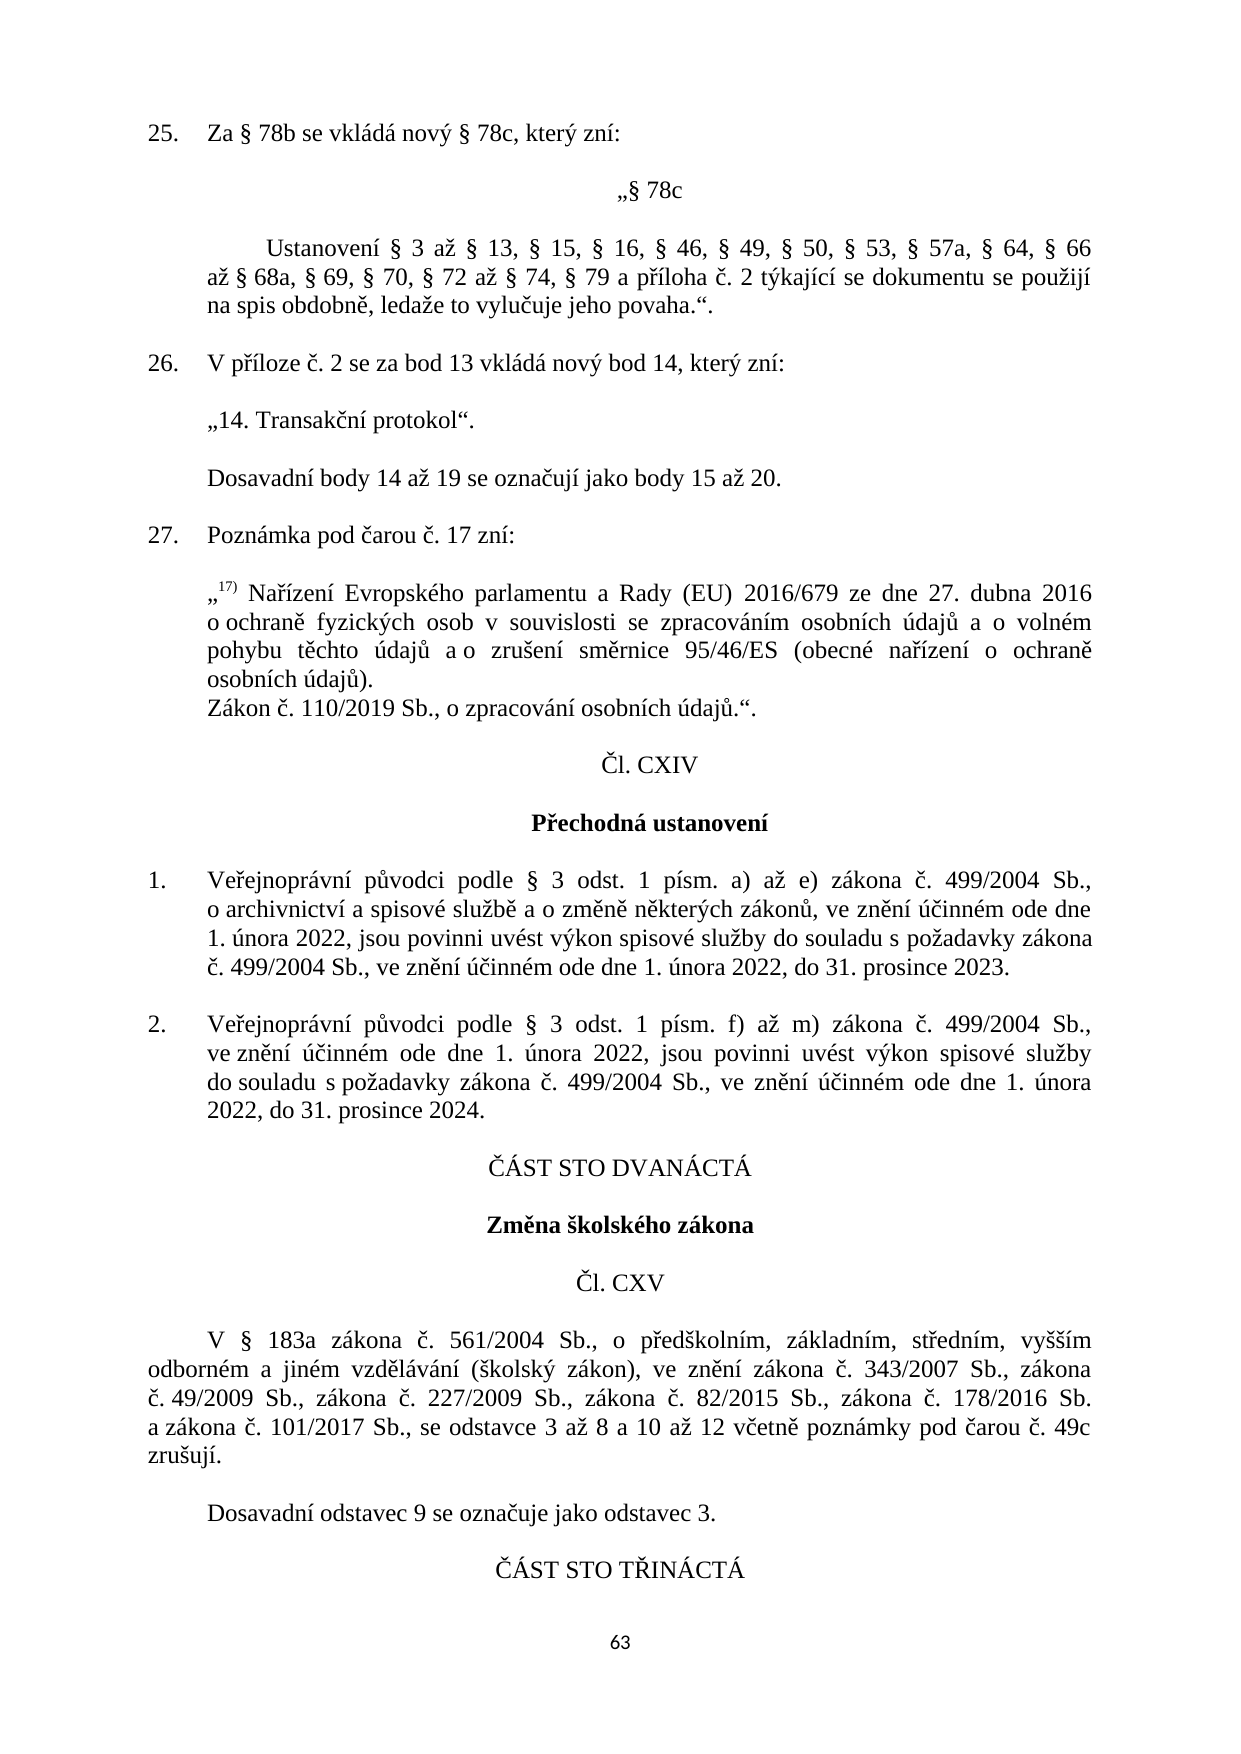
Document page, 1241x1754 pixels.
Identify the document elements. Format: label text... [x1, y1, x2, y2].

text V § 183a zákona č. 561/2004 Sb., o předškolním, základním, středním, vyšším odborném a jiném vzdělávání (školský zákon), ve znění zákona č. 343/2007 Sb., zákona č. 49/2009 Sb., zákona č. 227/2009 Sb., zákona č. 82/2015 Sb., zákona č. 178/2016 Sb. a zákona č. 101/2017 Sb., se odstavce 3 až 8 a 10 až 12 včetně poznámky pod čarou č. 49c zrušují. [148, 1326, 1092, 1469]
text Zákon č. 110/2019 Sb., o zpracování osobních údajů.“. [148, 693, 1092, 722]
text ČÁST STO DVANÁCTÁ [148, 1153, 1092, 1182]
list „14. Transakční protokol“. [207, 406, 1092, 434]
list „17) Nařízení Evropského parlamentu a Rady (EU) 2016/679 ze dne 27. dubna 2016 o ochraně fyzických osob v souvislosti se zpracováním osobních údajů a o volném pohybu těchto údajů a o zrušení směrnice 95/46/ES (obecné nařízení o ochraně osobních údajů). [207, 578, 1092, 693]
text Ustanovení § 3 až § 13, § 15, § 16, § 46, § 49, § 50, § 53, § 57a, § 64, § 66 až § 68a, § 69, § 70, § 72 až § 74, § 79 a příloha č. 2 týkající se dokumentu se použijí na spis obdobně, ledaže to vylučuje jeho povaha.“. [207, 233, 1092, 319]
list Dosavadní body 14 až 19 se označují jako body 15 až 20. [207, 463, 1092, 492]
list V příloze č. 2 se za bod 13 vkládá nový bod 14, který zní: [148, 348, 1092, 377]
list Poznámka pod čarou č. 17 zní: [148, 521, 1092, 549]
list Přechodná ustanovení [207, 808, 1092, 837]
text Dosavadní odstavec 9 se označuje jako odstavec 3. [148, 1498, 1092, 1527]
list Za § 78b se vkládá nový § 78c, který zní: [148, 118, 1092, 147]
list Veřejnoprávní původci podle § 3 odst. 1 písm. a) až e) zákona č. 499/2004 Sb., o archivnictví a spisové službě a o změně některých zákonů, ve znění účinném ode dne 1. února 2022, jsou povinni uvést výkon spisové služby do souladu s požadavky zákona č. 499/2004 Sb., ve znění účinném ode dne 1. února 2022, do 31. prosince 2023. [148, 866, 1092, 981]
text Změna školského zákona [148, 1211, 1092, 1239]
list Čl. CXIV [207, 751, 1092, 779]
text Čl. CXV [148, 1268, 1092, 1297]
text „§ 78c [207, 176, 1092, 204]
list Veřejnoprávní původci podle § 3 odst. 1 písm. f) až m) zákona č. 499/2004 Sb., ve znění účinném ode dne 1. února 2022, jsou povinni uvést výkon spisové služby do souladu s požadavky zákona č. 499/2004 Sb., ve znění účinném ode dne 1. února 2022, do 31. prosince 2024. [148, 1009, 1092, 1124]
text ČÁST STO TŘINÁCTÁ [148, 1556, 1092, 1584]
